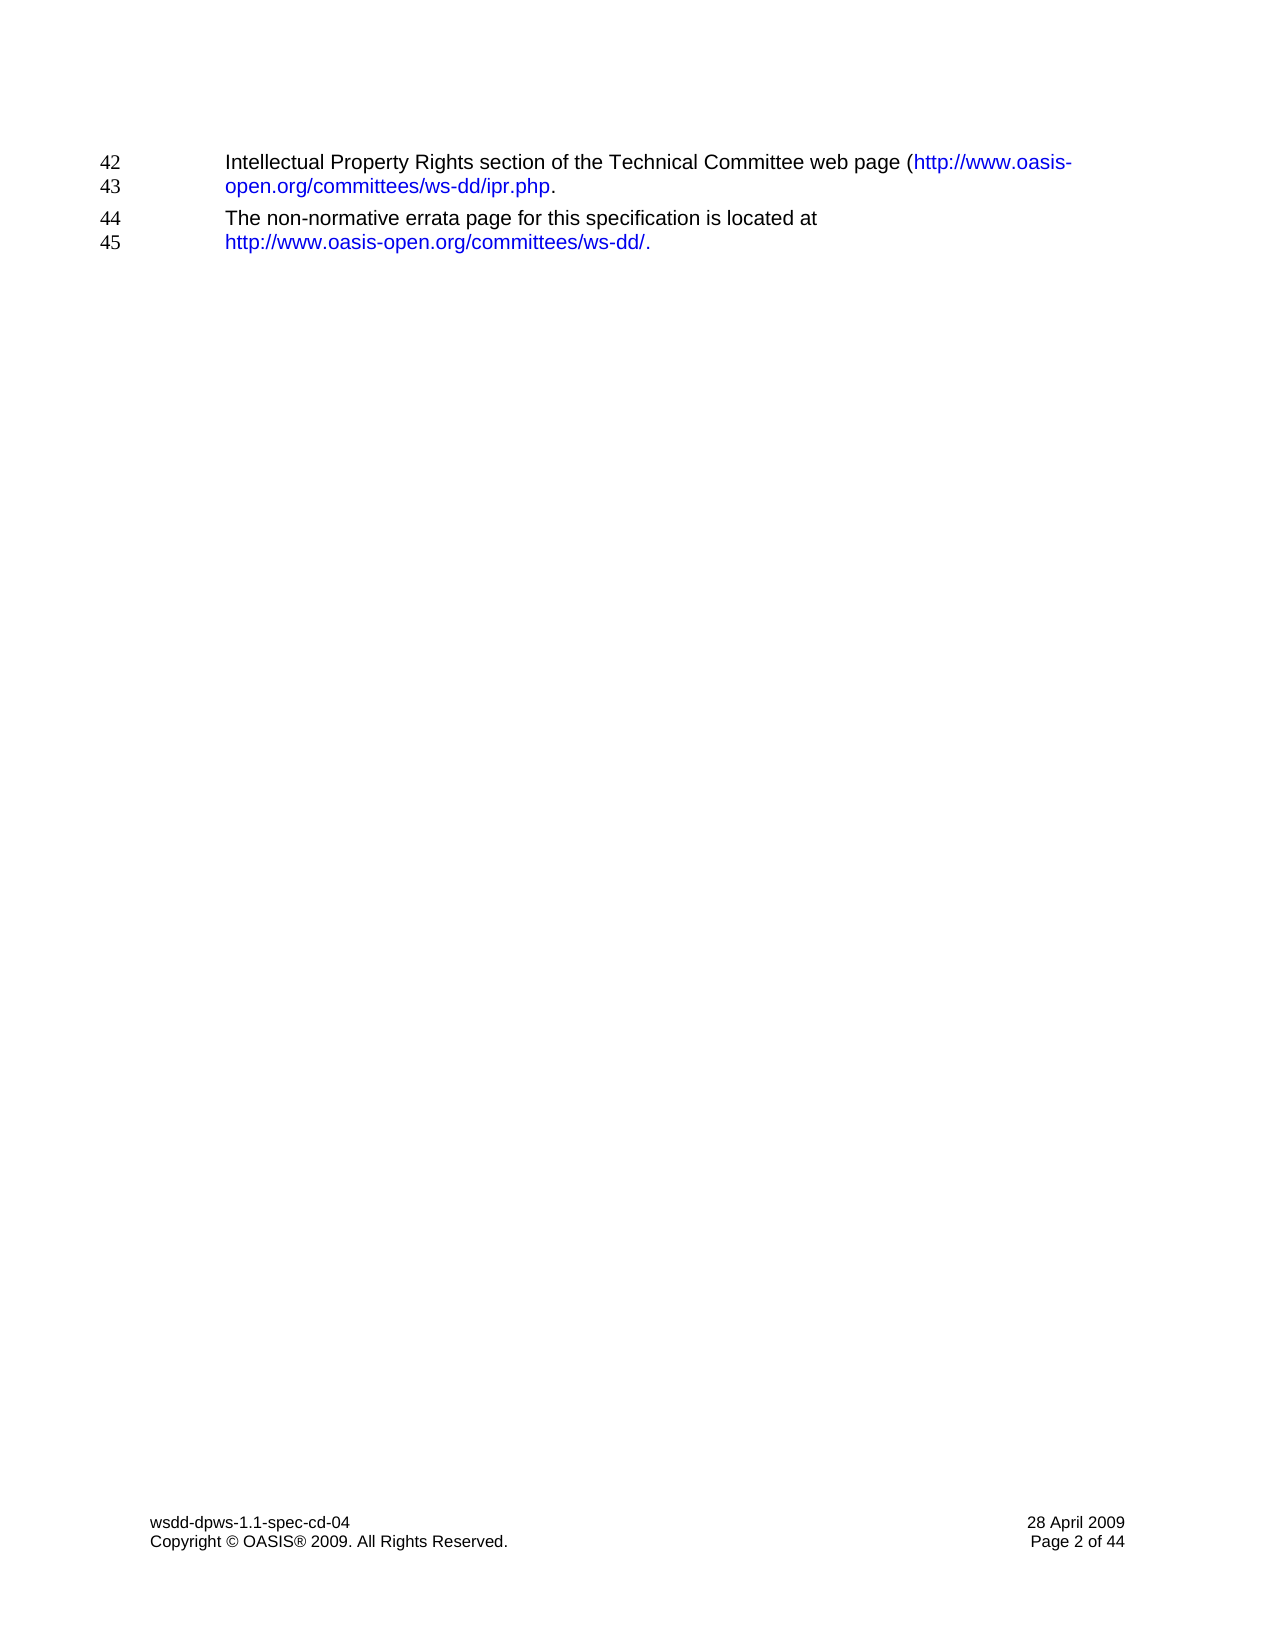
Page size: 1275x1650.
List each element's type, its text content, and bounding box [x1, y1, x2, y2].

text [225, 150, 1125, 198]
text The non-normative errata page for this specification is located at http://www.oasis-open.org/committees/ws-dd/. [225, 206, 1125, 254]
